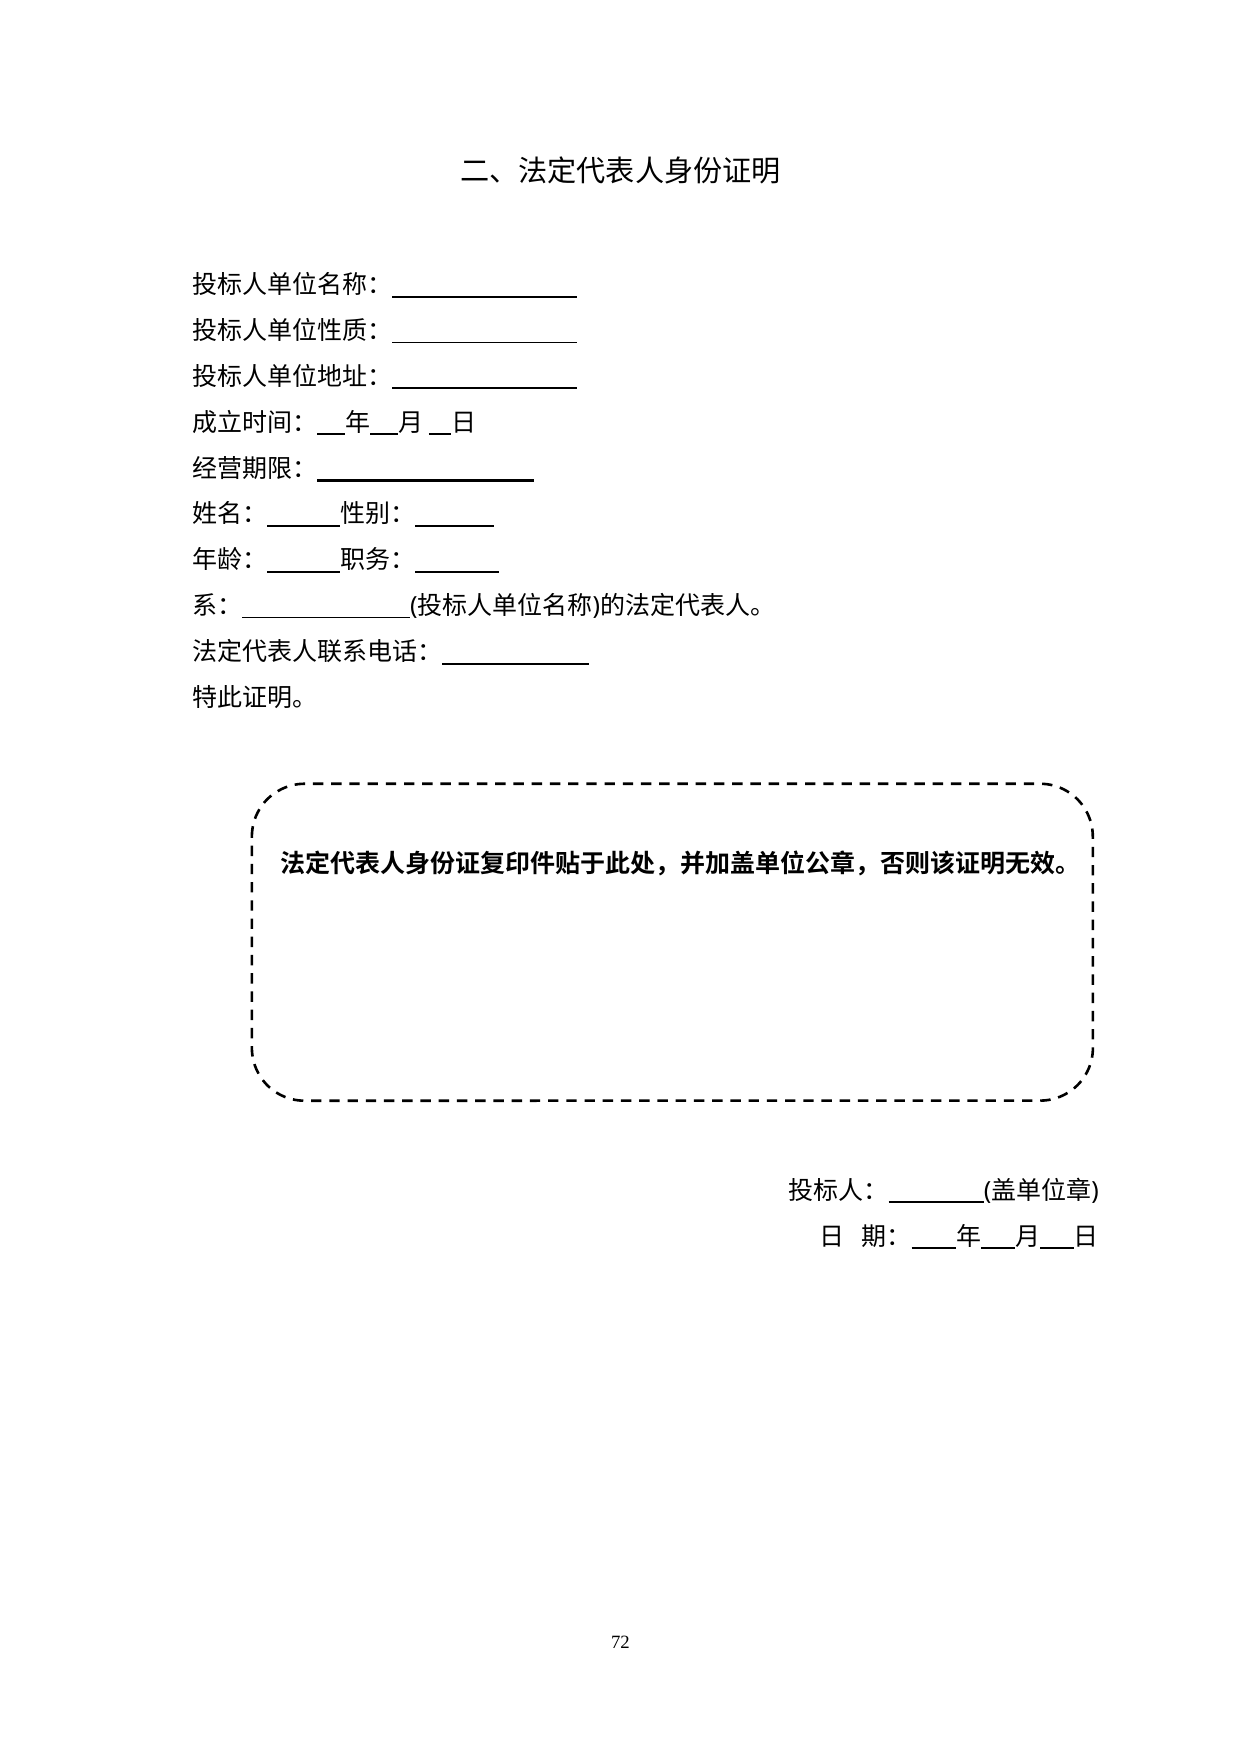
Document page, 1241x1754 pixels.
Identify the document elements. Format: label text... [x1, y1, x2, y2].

text 系： (投标人单位名称)的法定代表人。 [142, 578, 1098, 624]
text 投标人： (盖单位章) [142, 1163, 1098, 1208]
text 法定代表人联系电话： [142, 624, 1098, 669]
text 年龄： 职务： [142, 532, 1098, 578]
text 法定代表人身份证复印件贴于此处，并加盖单位公章，否则该证明无效。 [142, 843, 1098, 879]
text 投标人单位地址： [142, 349, 1098, 394]
text 投标人单位名称： [142, 257, 1098, 303]
text 日 期： 年 月 日 [142, 1208, 1098, 1254]
text 投标人单位性质： [142, 303, 1098, 349]
text 经营期限： [142, 440, 1098, 486]
text 二、法定代表人身份证明 [142, 148, 1098, 190]
text 成立时间： 年 月 日 [142, 394, 1098, 440]
text 姓名： 性别： [142, 486, 1098, 532]
text 特此证明。 [142, 669, 1098, 715]
